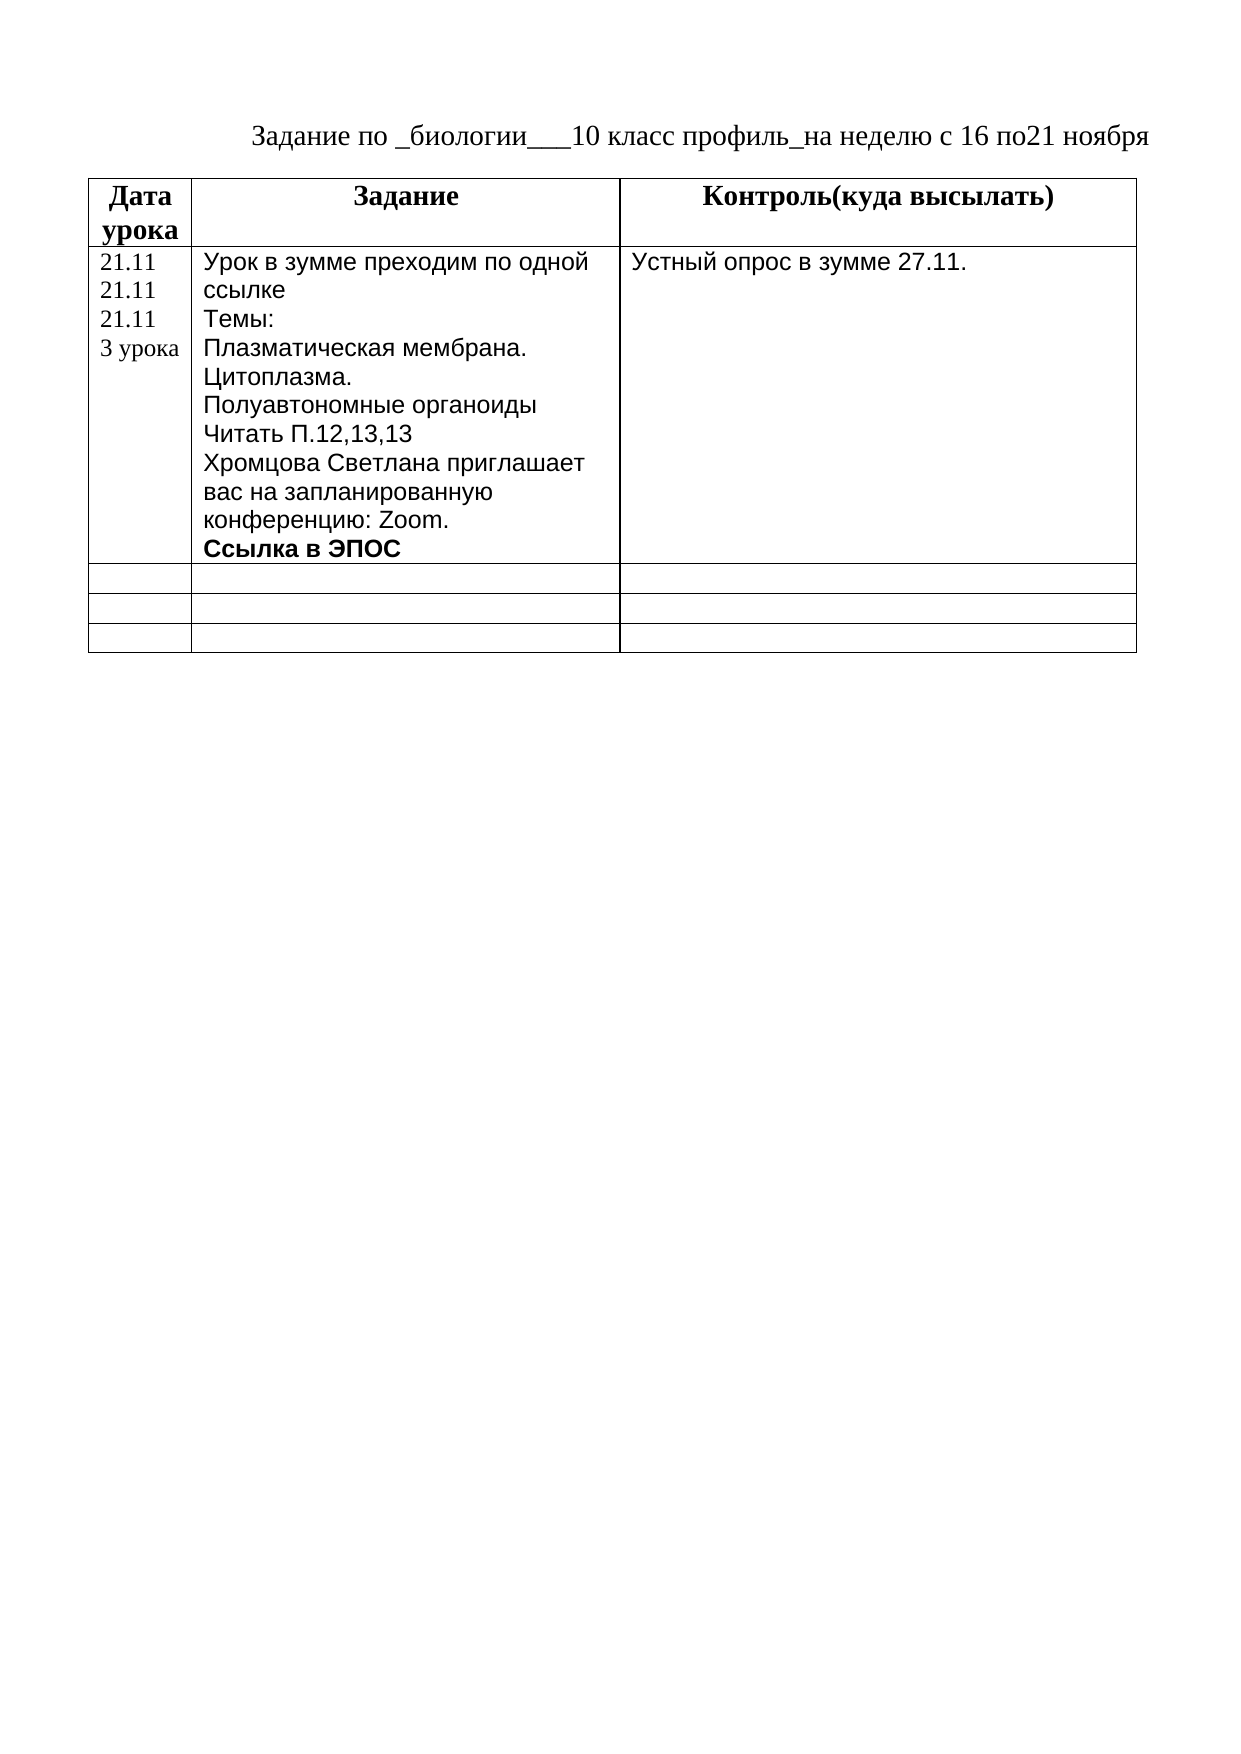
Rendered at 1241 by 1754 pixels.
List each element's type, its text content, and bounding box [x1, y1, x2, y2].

text Задание по _биологии___10 класс профиль_на неделю с 16 по21 ноября [177, 118, 1152, 152]
table_cell [89, 564, 191, 593]
table_cell [621, 594, 1136, 622]
table_cell [621, 624, 1136, 652]
table_cell [192, 564, 619, 593]
table_cell Урок в зумме преходим по одной ссылке Темы: Плазматическая мембрана. Цитоплазма. Полуавтономные органоиды Читать П.12,13,13 ﻿Хромцова Светлана приглашает вас на запланированную конференцию: Zoom. Ссылка в ЭПОС [274, 247, 619, 563]
table_cell [192, 594, 619, 622]
table_cell Устный опрос в зумме 27.11. [621, 247, 1136, 563]
table_cell 21.11 21.11 21.11 3 урока [89, 247, 191, 563]
table_cell [192, 624, 619, 652]
table_header Дата урока [89, 179, 191, 246]
table_header Задание [192, 179, 619, 246]
table_cell [621, 564, 1136, 593]
table_header Контроль(куда высылать) [621, 179, 1136, 246]
table_cell [89, 624, 191, 652]
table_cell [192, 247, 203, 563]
table_cell [89, 594, 191, 622]
